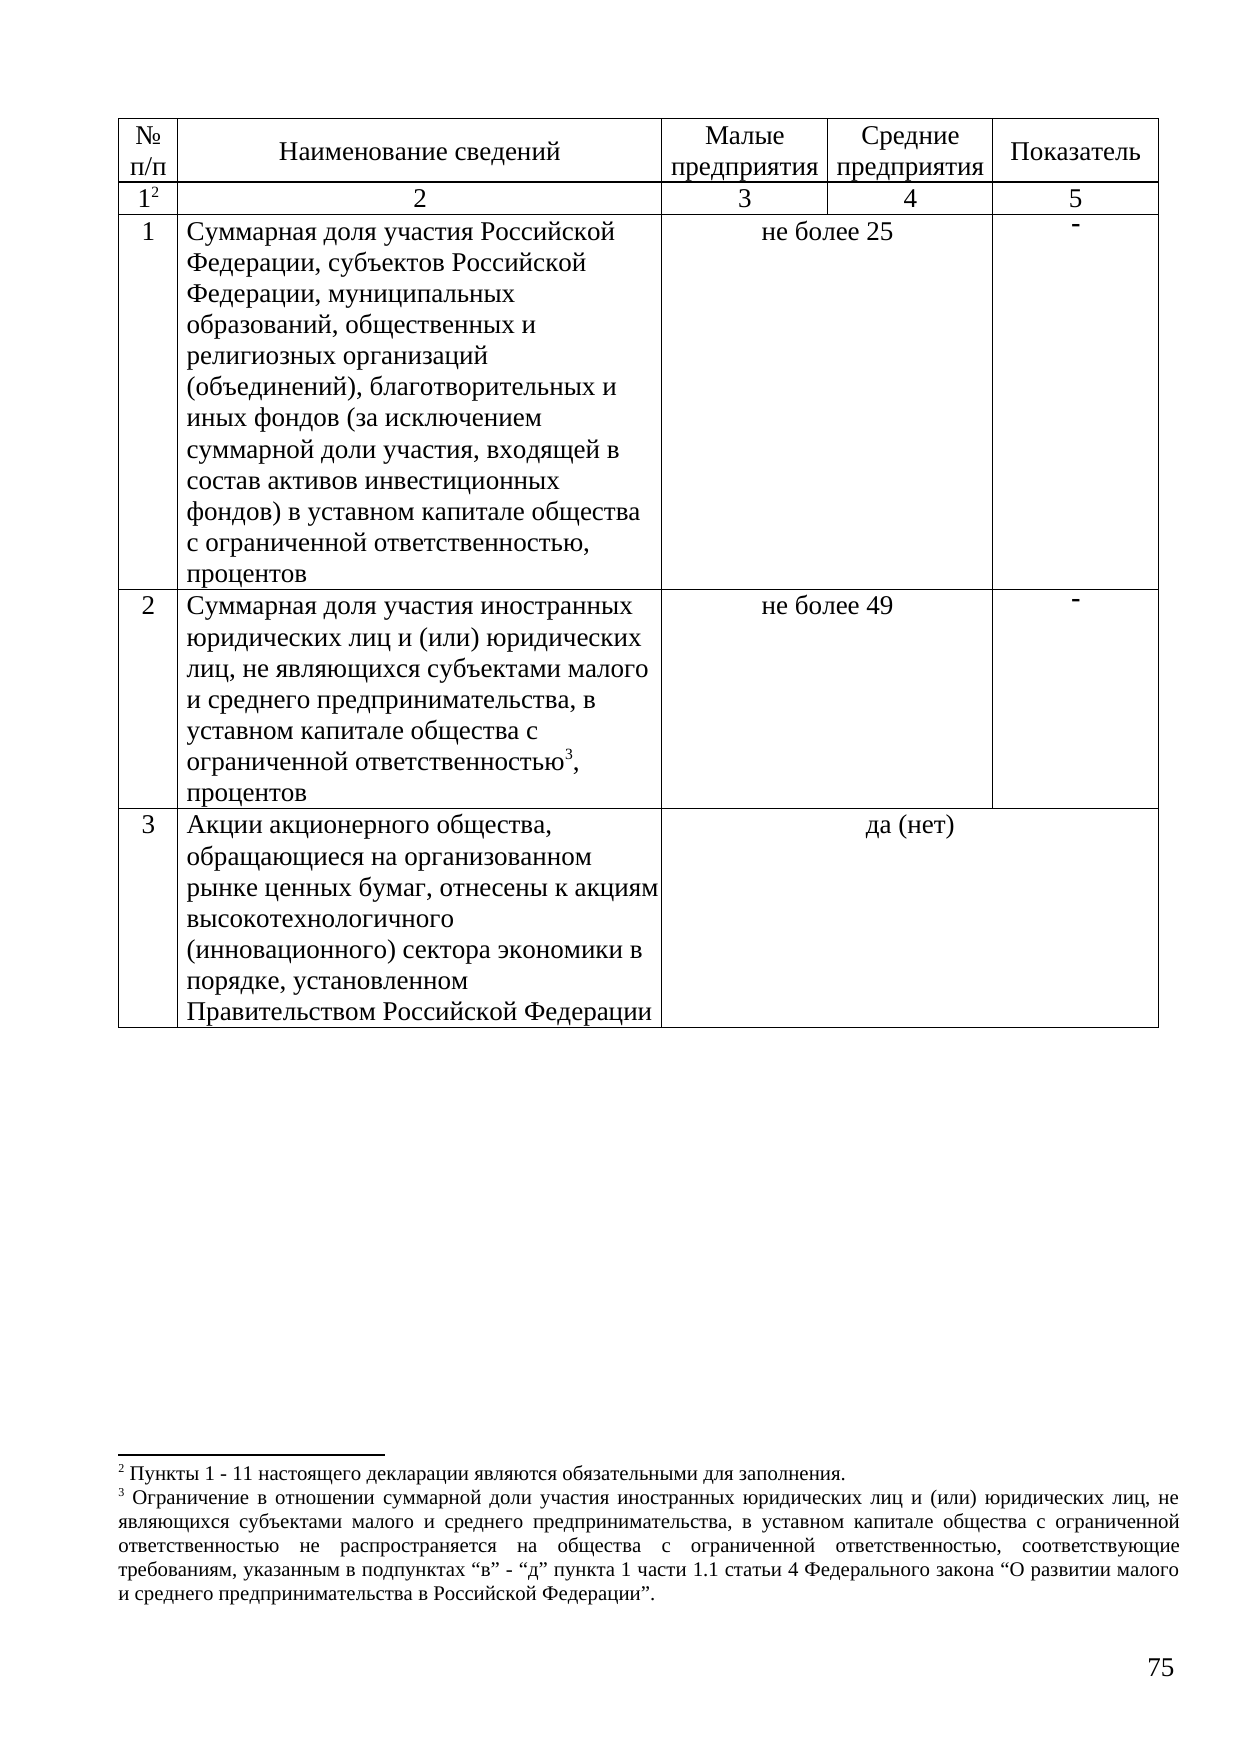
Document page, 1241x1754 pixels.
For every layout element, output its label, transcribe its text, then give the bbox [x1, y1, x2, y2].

table_header Малые предприятия [662, 119, 827, 181]
table_header № п/п [119, 119, 177, 181]
table_cell не более 25 [662, 215, 992, 588]
table_cell 1 [119, 215, 177, 588]
table_cell Суммарная доля участия иностранных юридических лиц и (или) юридических лиц, не являющихся субъектами малого и среднего предпринимательства, в уставном капитале общества с ограниченной ответственностью, процентов [178, 590, 661, 807]
table_cell 2 [178, 183, 661, 214]
table_cell 1 [119, 183, 177, 214]
table_cell [993, 215, 1158, 588]
table_cell 3 [119, 809, 177, 1027]
table_cell Акции акционерного общества, обращающиеся на организованном рынке ценных бумаг, отнесены к акциям высокотехнологичного (инновационного) сектора экономики в порядке, установленном Правительством Российской Федерации [178, 809, 661, 1027]
table_header Средние предприятия [828, 119, 992, 181]
table_header Наименование сведений [178, 119, 661, 181]
table_cell 3 [662, 183, 827, 214]
table_cell Суммарная доля участия Российской Федерации, субъектов Российской Федерации, муниципальных образований, общественных и религиозных организаций (объединений), благотворительных и иных фондов (за исключением суммарной доли участия, входящей в состав активов инвестиционных фондов) в уставном капитале общества с ограниченной ответственностью, процентов [178, 215, 661, 588]
table_cell 2 [119, 590, 177, 807]
table_cell 4 [828, 183, 992, 214]
table_cell да (нет) [662, 809, 1158, 1027]
table_header Показатель [993, 119, 1158, 181]
table_cell 5 [993, 183, 1158, 214]
table_cell [993, 590, 1158, 807]
table_cell не более 49 [662, 590, 992, 807]
